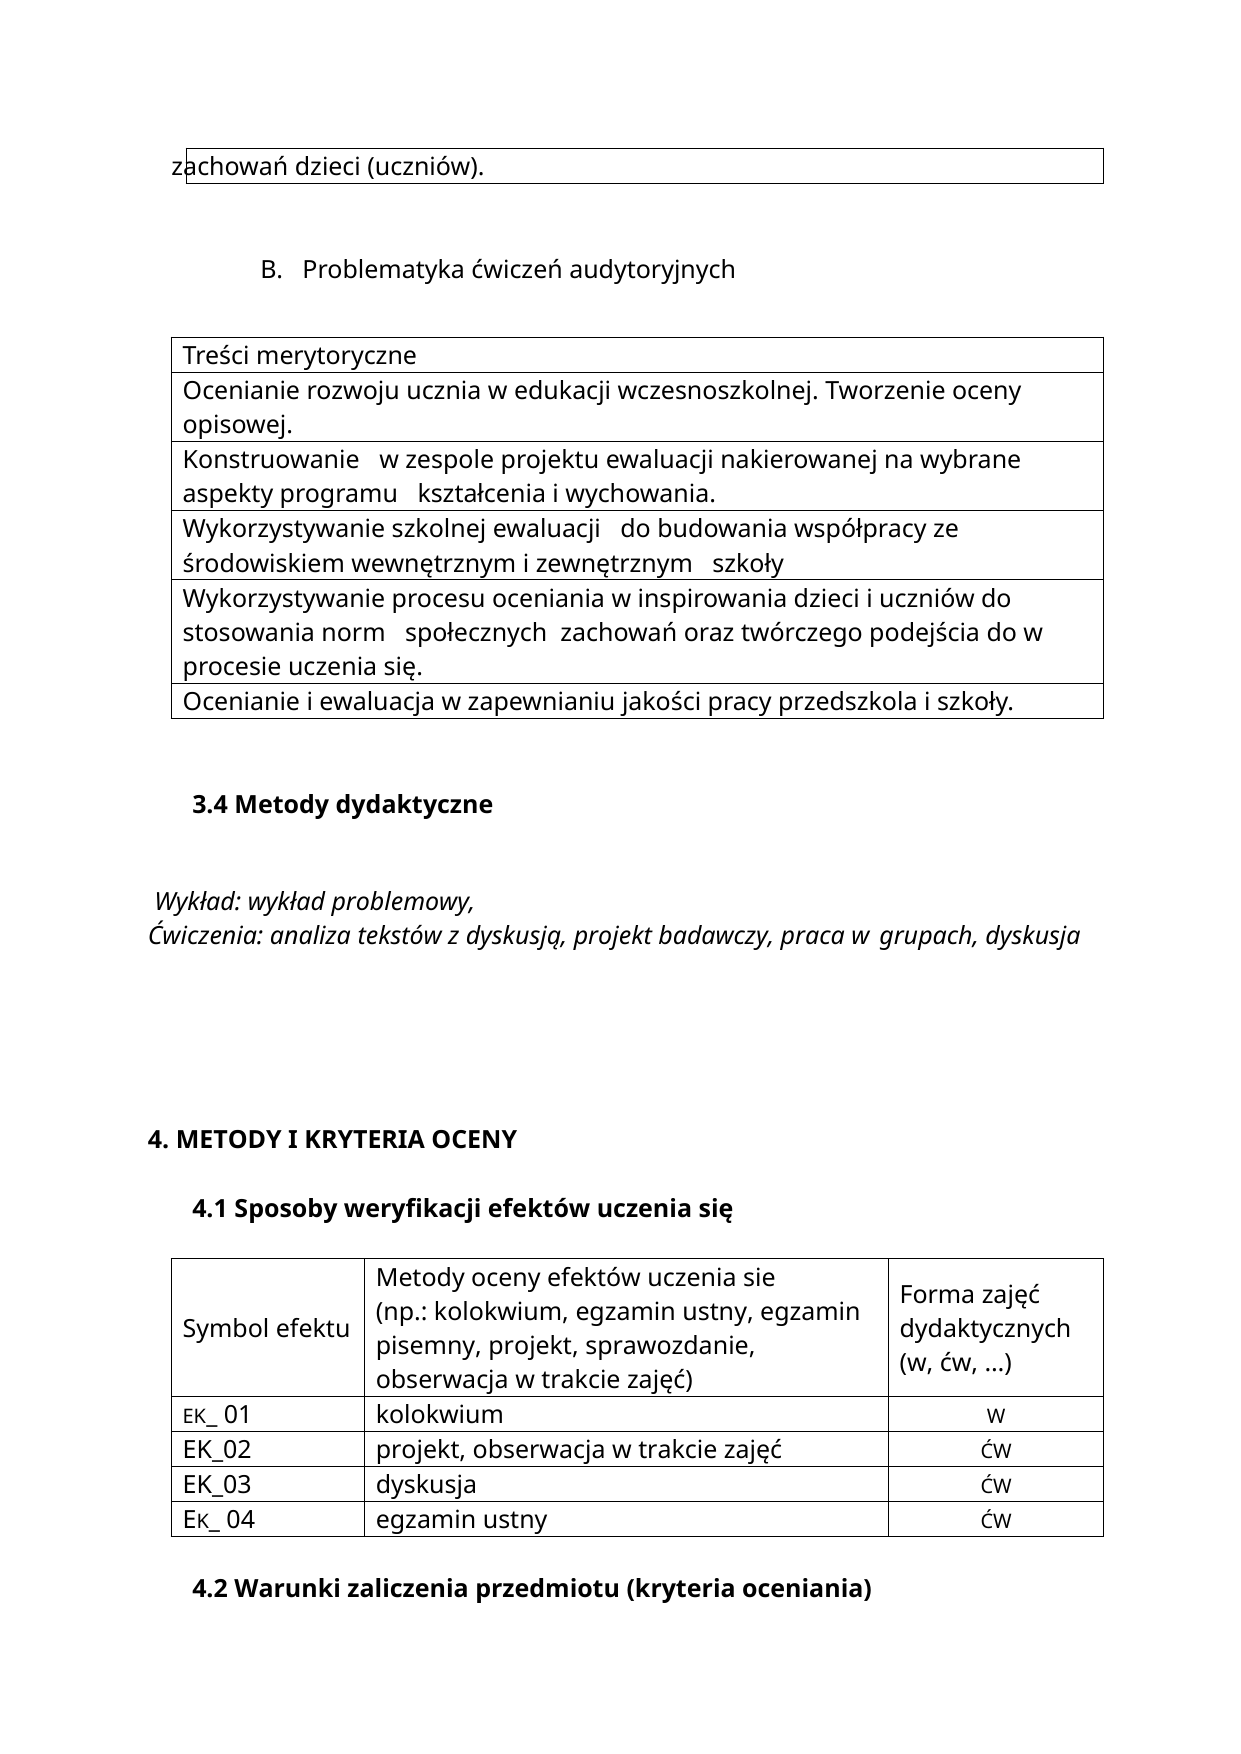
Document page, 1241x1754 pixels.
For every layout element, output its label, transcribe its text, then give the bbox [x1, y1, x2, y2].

table_header Metody oceny efektów uczenia sie (np.: kolokwium, egzamin ustny, egzamin pisemny, projekt, sprawozdanie, obserwacja w trakcie zajęć) [365, 1259, 888, 1396]
table_cell Ocenianie i ewaluacja w zapewnianiu jakości pracy przedszkola i szkoły. [172, 684, 1103, 718]
table_cell Wykorzystywanie procesu oceniania w inspirowania dzieci i uczniów do stosowania norm społecznych zachowań oraz twórczego podejścia do w procesie uczenia się. [172, 580, 1103, 682]
list B. Problematyka ćwiczeń audytoryjnych [260, 252, 1093, 286]
table_cell Ocenianie rozwoju ucznia w edukacji wczesnoszkolnej. Tworzenie oceny opisowej. [172, 373, 1103, 441]
text Ćwiczenia: analiza tekstów z dyskusją, projekt badawczy, praca w grupach, dyskusja [148, 918, 1093, 952]
table_cell EK_02 [172, 1432, 364, 1466]
text 4.2 Warunki zaliczenia przedmiotu (kryteria oceniania) [192, 1571, 1093, 1605]
table_cell dyskusja [365, 1467, 888, 1501]
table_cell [187, 149, 1103, 183]
table_cell projekt, obserwacja w trakcie zajęć [365, 1432, 888, 1466]
table_cell ek_ 01 [172, 1397, 364, 1431]
text 3.4 Metody dydaktyczne [192, 787, 1093, 821]
table_cell ćw [889, 1467, 1103, 1501]
table_cell ćw [889, 1432, 1103, 1466]
text 4.1 Sposoby weryfikacji efektów uczenia się [192, 1190, 1093, 1224]
table_header Treści merytoryczne [172, 338, 1103, 372]
table_cell egzamin ustny [365, 1502, 888, 1536]
table_cell Ek_ 04 [172, 1502, 364, 1536]
table_header Forma zajęć dydaktycznych (w, ćw, …) [889, 1259, 1103, 1396]
table_cell Konstruowanie w zespole projektu ewaluacji nakierowanej na wybrane aspekty programu kształcenia i wychowania. [172, 442, 1103, 510]
text 4. METODY I KRYTERIA OCENY [148, 1122, 1093, 1156]
table_header Symbol efektu [172, 1259, 364, 1396]
table_cell kolokwium [365, 1397, 888, 1431]
table_cell Wykorzystywanie szkolnej ewaluacji do budowania współpracy ze środowiskiem wewnętrznym i zewnętrznym szkoły [172, 511, 1103, 579]
text Wykład: wykład problemowy, [148, 884, 1093, 918]
table_cell ćw [889, 1502, 1103, 1536]
table_cell w [889, 1397, 1103, 1431]
table_cell EK_03 [172, 1467, 364, 1501]
